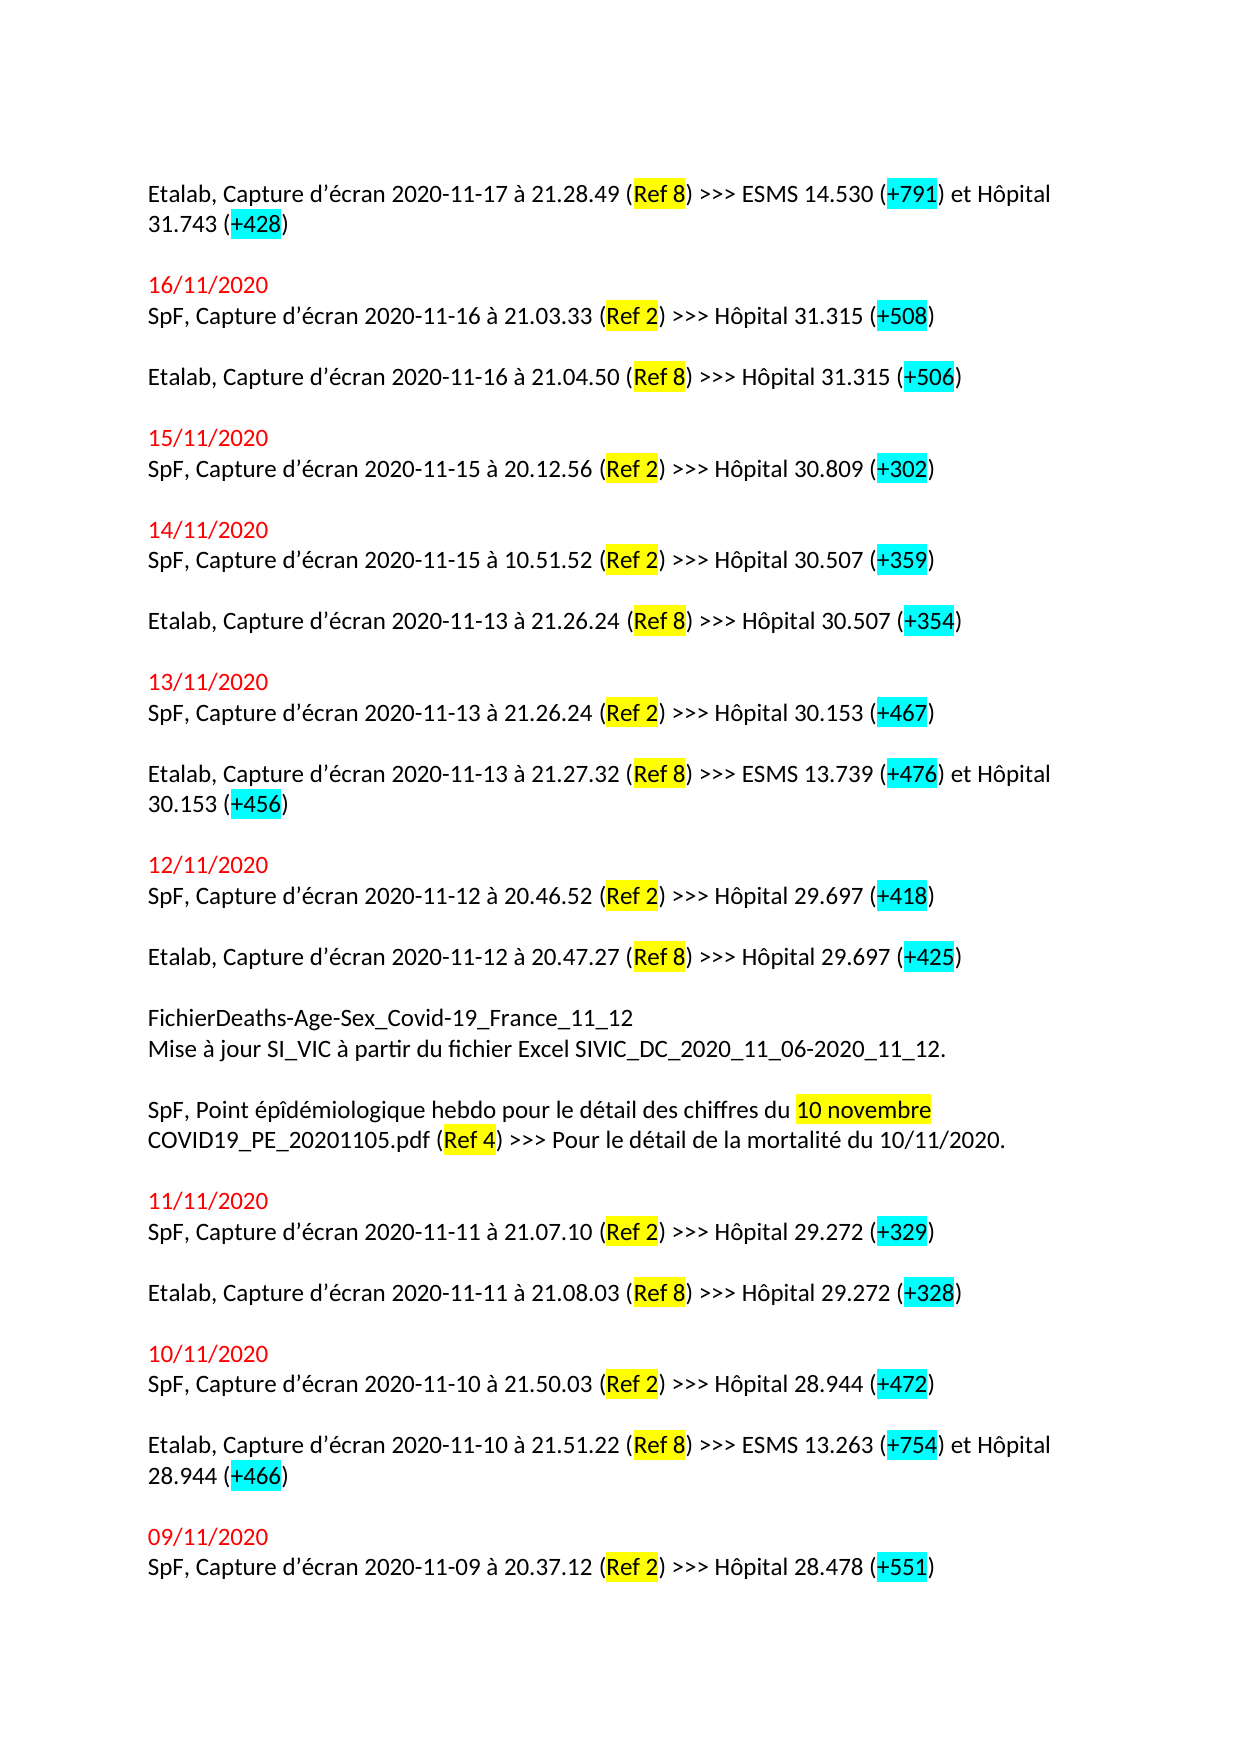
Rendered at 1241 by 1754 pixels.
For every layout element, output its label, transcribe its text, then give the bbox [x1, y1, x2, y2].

text Mise à jour SI_VIC à partir du fichier Excel SIVIC_DC_2020_11_06-2020_11_12. [148, 1033, 1093, 1063]
text SpF, Capture d’écran 2020-11-16 à 21.03.33 (Ref 2) >>> Hôpital 31.315 (+508) [927, 300, 1093, 331]
text SpF, Capture d’écran 2020-11-10 à 21.50.03 (Ref 2) >>> Hôpital 28.944 (+472) [148, 1368, 1093, 1399]
text Etalab, Capture d’écran 2020-11-16 à 21.04.50 (Ref 8) >>> Hôpital 31.315 (+506) [148, 361, 634, 392]
text SpF, Capture d’écran 2020-11-09 à 20.37.12 (Ref 2) >>> Hôpital 28.478 (+551) [927, 1552, 1093, 1582]
text SpF, Capture d’écran 2020-11-13 à 21.26.24 (Ref 2) >>> Hôpital 30.153 (+467) [148, 697, 606, 727]
text Etalab, Capture d’écran 2020-11-13 à 21.26.24 (Ref 8) >>> Hôpital 30.507 (+354) [148, 605, 634, 636]
text 16/11/2020 [148, 270, 1093, 300]
text SpF, Capture d’écran 2020-11-11 à 21.07.10 (Ref 2) >>> Hôpital 29.272 (+329) [658, 1216, 877, 1246]
text 13/11/2020 [148, 666, 1093, 697]
text Etalab, Capture d’écran 2020-11-16 à 21.04.50 (Ref 8) >>> Hôpital 31.315 (+506) [685, 361, 904, 392]
text SpF, Capture d’écran 2020-11-11 à 21.07.10 (Ref 2) >>> Hôpital 29.272 (+329) [148, 1216, 606, 1246]
text SpF, Capture d’écran 2020-11-13 à 21.26.24 (Ref 2) >>> Hôpital 30.153 (+467) [658, 697, 877, 727]
text Etalab, Capture d’écran 2020-11-10 à 21.51.22 (Ref 8) >>> ESMS 13.263 (+754) et Hôpital 28.944 (+466) [148, 1429, 1093, 1491]
text SpF, Capture d’écran 2020-11-13 à 21.26.24 (Ref 2) >>> Hôpital 30.153 (+467) [927, 697, 1093, 727]
text Etalab, Capture d’écran 2020-11-13 à 21.27.32 (Ref 8) >>> ESMS 13.739 (+476) et Hôpital 30.153 (+456) [148, 758, 1093, 819]
text 12/11/2020 [148, 849, 1093, 880]
text Etalab, Capture d’écran 2020-11-11 à 21.08.03 (Ref 8) >>> Hôpital 29.272 (+328) [148, 1277, 634, 1307]
text SpF, Capture d’écran 2020-11-15 à 20.12.56 (Ref 2) >>> Hôpital 30.809 (+302) [148, 453, 606, 483]
text SpF, Capture d’écran 2020-11-09 à 20.37.12 (Ref 2) >>> Hôpital 28.478 (+551) [148, 1552, 606, 1582]
text SpF, Capture d’écran 2020-11-16 à 21.03.33 (Ref 2) >>> Hôpital 31.315 (+508) [148, 300, 606, 331]
text SpF, Capture d’écran 2020-11-15 à 20.12.56 (Ref 2) >>> Hôpital 30.809 (+302) [658, 453, 877, 483]
text Etalab, Capture d’écran 2020-11-13 à 21.26.24 (Ref 8) >>> Hôpital 30.507 (+354) [686, 605, 904, 636]
text 09/11/2020 [148, 1521, 1093, 1552]
text 11/11/2020 [148, 1185, 1093, 1216]
text SpF, Capture d’écran 2020-11-15 à 10.51.52 (Ref 2) >>> Hôpital 30.507 (+359) [658, 544, 877, 575]
text SpF, Capture d’écran 2020-11-12 à 20.46.52 (Ref 2) >>> Hôpital 29.697 (+418) [927, 880, 1093, 911]
text SpF, Capture d’écran 2020-11-11 à 21.07.10 (Ref 2) >>> Hôpital 29.272 (+329) [927, 1216, 1093, 1246]
text SpF, Capture d’écran 2020-11-09 à 20.37.12 (Ref 2) >>> Hôpital 28.478 (+551) [658, 1552, 877, 1582]
text 10/11/2020 [148, 1338, 1093, 1368]
text Etalab, Capture d’écran 2020-11-17 à 21.28.49 (Ref 8) >>> ESMS 14.530 (+791) et Hôpital 31.743 (+428) [148, 178, 1093, 239]
text SpF, Capture d’écran 2020-11-15 à 10.51.52 (Ref 2) >>> Hôpital 30.507 (+359) [148, 544, 606, 575]
text 14/11/2020 [148, 514, 1093, 544]
text 15/11/2020 [148, 422, 1093, 453]
text SpF, Capture d’écran 2020-11-15 à 10.51.52 (Ref 2) >>> Hôpital 30.507 (+359) [927, 544, 1093, 575]
text SpF, Capture d’écran 2020-11-16 à 21.03.33 (Ref 2) >>> Hôpital 31.315 (+508) [658, 300, 877, 331]
text SpF, Capture d’écran 2020-11-12 à 20.46.52 (Ref 2) >>> Hôpital 29.697 (+418) [658, 880, 877, 911]
text SpF, Point épîdémiologique hebdo pour le détail des chiffres du 10 novembre COVID19_PE_20201105.pdf (Ref 4) >>> Pour le détail de la mortalité du 10/11/2020. [148, 1094, 1093, 1155]
text FichierDeaths-Age-Sex_Covid-19_France_11_12 [148, 1002, 1093, 1033]
text Etalab, Capture d’écran 2020-11-12 à 20.47.27 (Ref 8) >>> Hôpital 29.697 (+425) [685, 941, 904, 972]
text Etalab, Capture d’écran 2020-11-12 à 20.47.27 (Ref 8) >>> Hôpital 29.697 (+425) [148, 941, 634, 972]
text SpF, Capture d’écran 2020-11-15 à 20.12.56 (Ref 2) >>> Hôpital 30.809 (+302) [927, 453, 1093, 483]
text SpF, Capture d’écran 2020-11-12 à 20.46.52 (Ref 2) >>> Hôpital 29.697 (+418) [148, 880, 606, 911]
text Etalab, Capture d’écran 2020-11-11 à 21.08.03 (Ref 8) >>> Hôpital 29.272 (+328) [685, 1277, 904, 1307]
